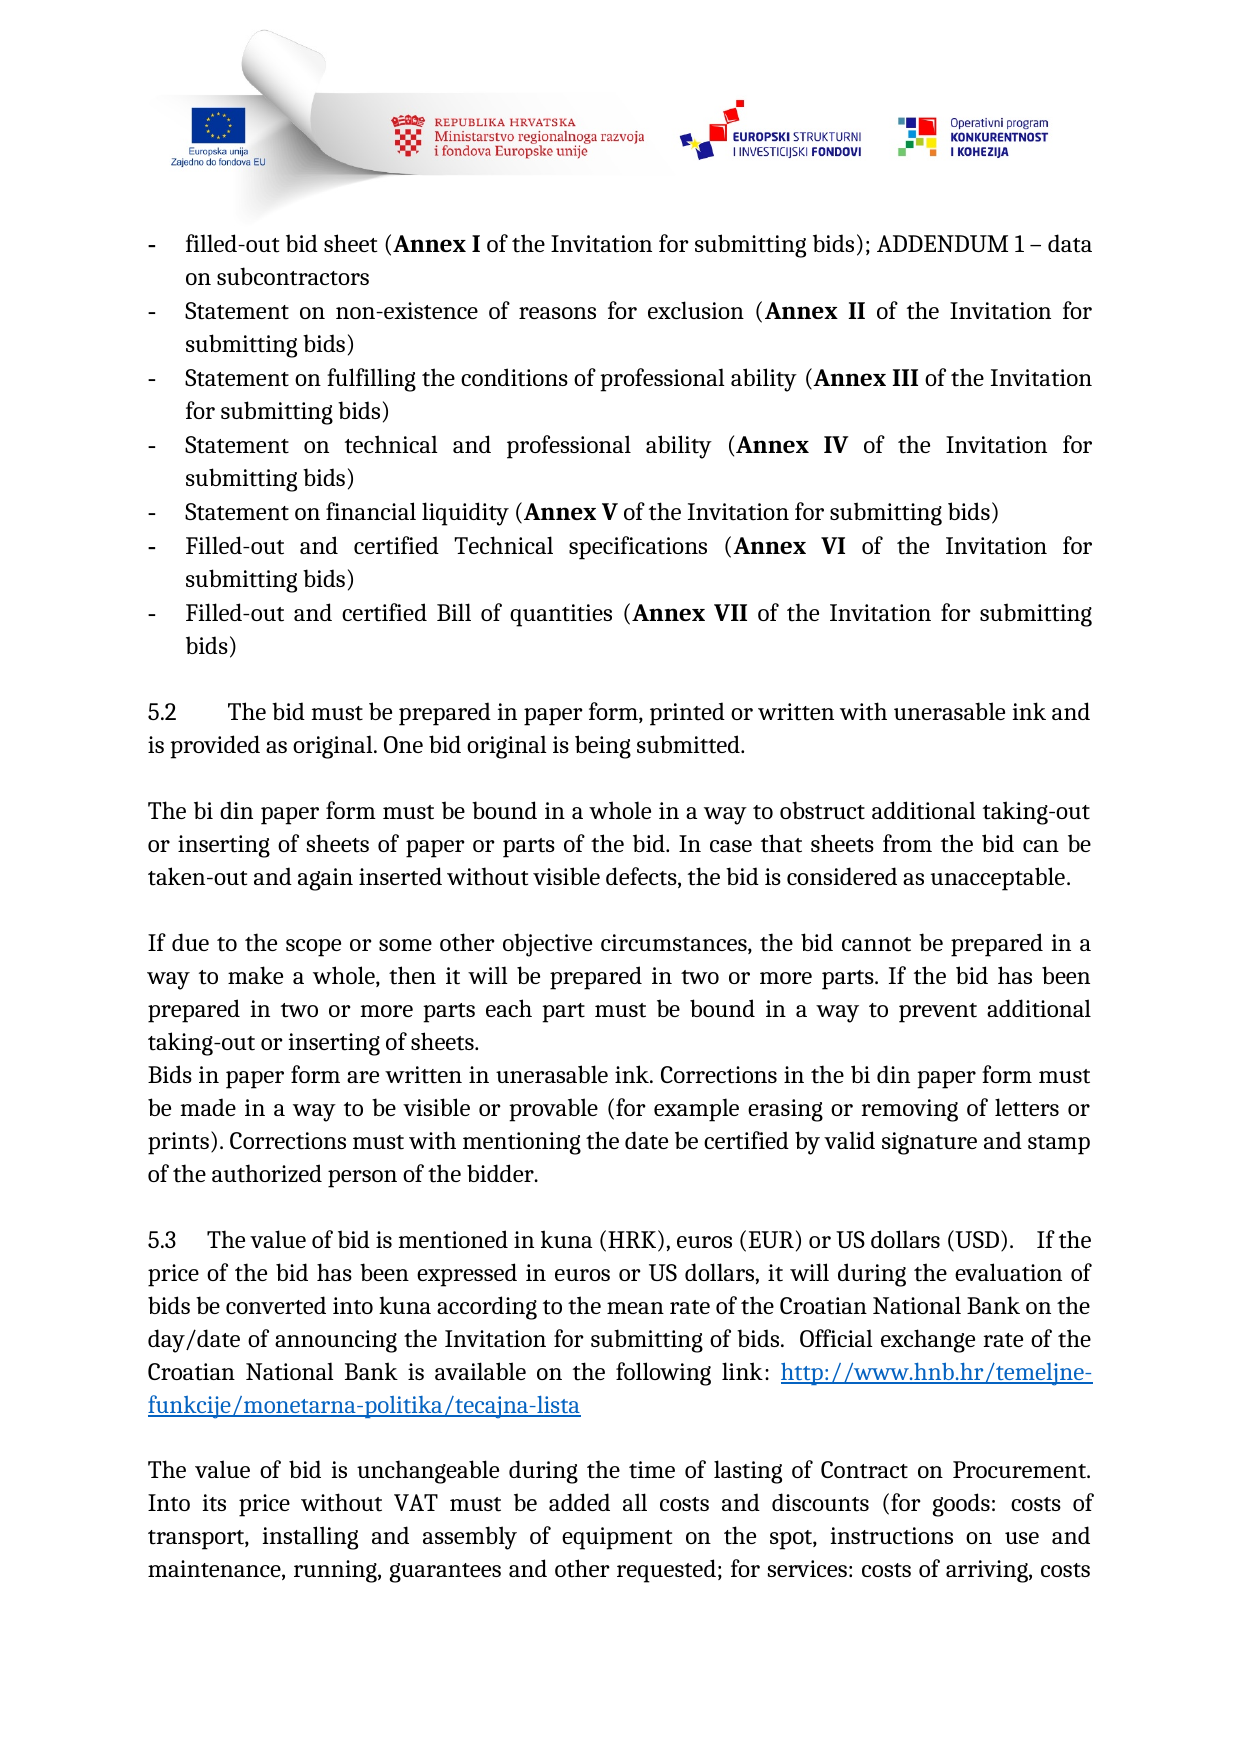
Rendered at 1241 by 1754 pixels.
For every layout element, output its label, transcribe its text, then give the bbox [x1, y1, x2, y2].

list Statement on non-existence of reasons for exclusion (Annex II of the Invitation for submitting bids) [148, 296, 1092, 359]
list The value of bid is mentioned in kuna (HRK), euros (EUR) or US dollars (USD). If the price of the bid has been expressed in euros or US dollars, it will during the evaluation of bids be converted into kuna according to the mean rate of the Croatian National Bank on the day/date of announcing the Invitation for submitting of bids. Official exchange rate of the Croatian National Bank is available on the following link: http://www.hnb.hr/temeljne-funkcije/monetarna-politika/tecajna-lista [148, 1226, 1092, 1420]
list Statement on financial liquidity (Annex V of the Invitation for submitting bids) [148, 497, 1092, 526]
list Statement on technical and professional ability (Annex IV of the Invitation for submitting bids) [148, 430, 1092, 493]
list If due to the scope or some other objective circumstances, the bid cannot be prepared in a way to make a whole, then it will be prepared in two or more parts. If the bid has been prepared in two or more parts each part must be bound in a way to prevent additional taking-out or inserting of sheets. [148, 929, 1092, 1057]
list Bids in paper form are written in unerasable ink. Corrections in the bi din paper form must be made in a way to be visible or provable (for example erasing or removing of letters or prints). Corrections must with mentioning the date be certified by valid signature and stamp of the authorized person of the bidder. [148, 1061, 1092, 1189]
list The bi din paper form must be bound in a whole in a way to obstruct additional taking-out or inserting of sheets of paper or parts of the bid. In case that sheets from the bid can be taken-out and again inserted without visible defects, the bid is considered as unacceptable. [148, 797, 1092, 891]
list Filled-out and certified Bill of quantities (Annex VII of the Invitation for submitting bids) [148, 598, 1092, 660]
list filled-out bid sheet (Annex I of the Invitation for submitting bids); ADDENDUM 1 – data on subcontractors [148, 230, 1092, 292]
picture [147, 29, 1093, 230]
list Filled-out and certified Technical specifications (Annex VI of the Invitation for submitting bids) [148, 531, 1092, 593]
list The bid must be prepared in paper form, printed or written with unerasable ink and is provided as original. One bid original is being submitted. [148, 698, 1092, 759]
list Statement on fulfilling the conditions of professional ability (Annex III of the Invitation for submitting bids) [148, 363, 1092, 426]
